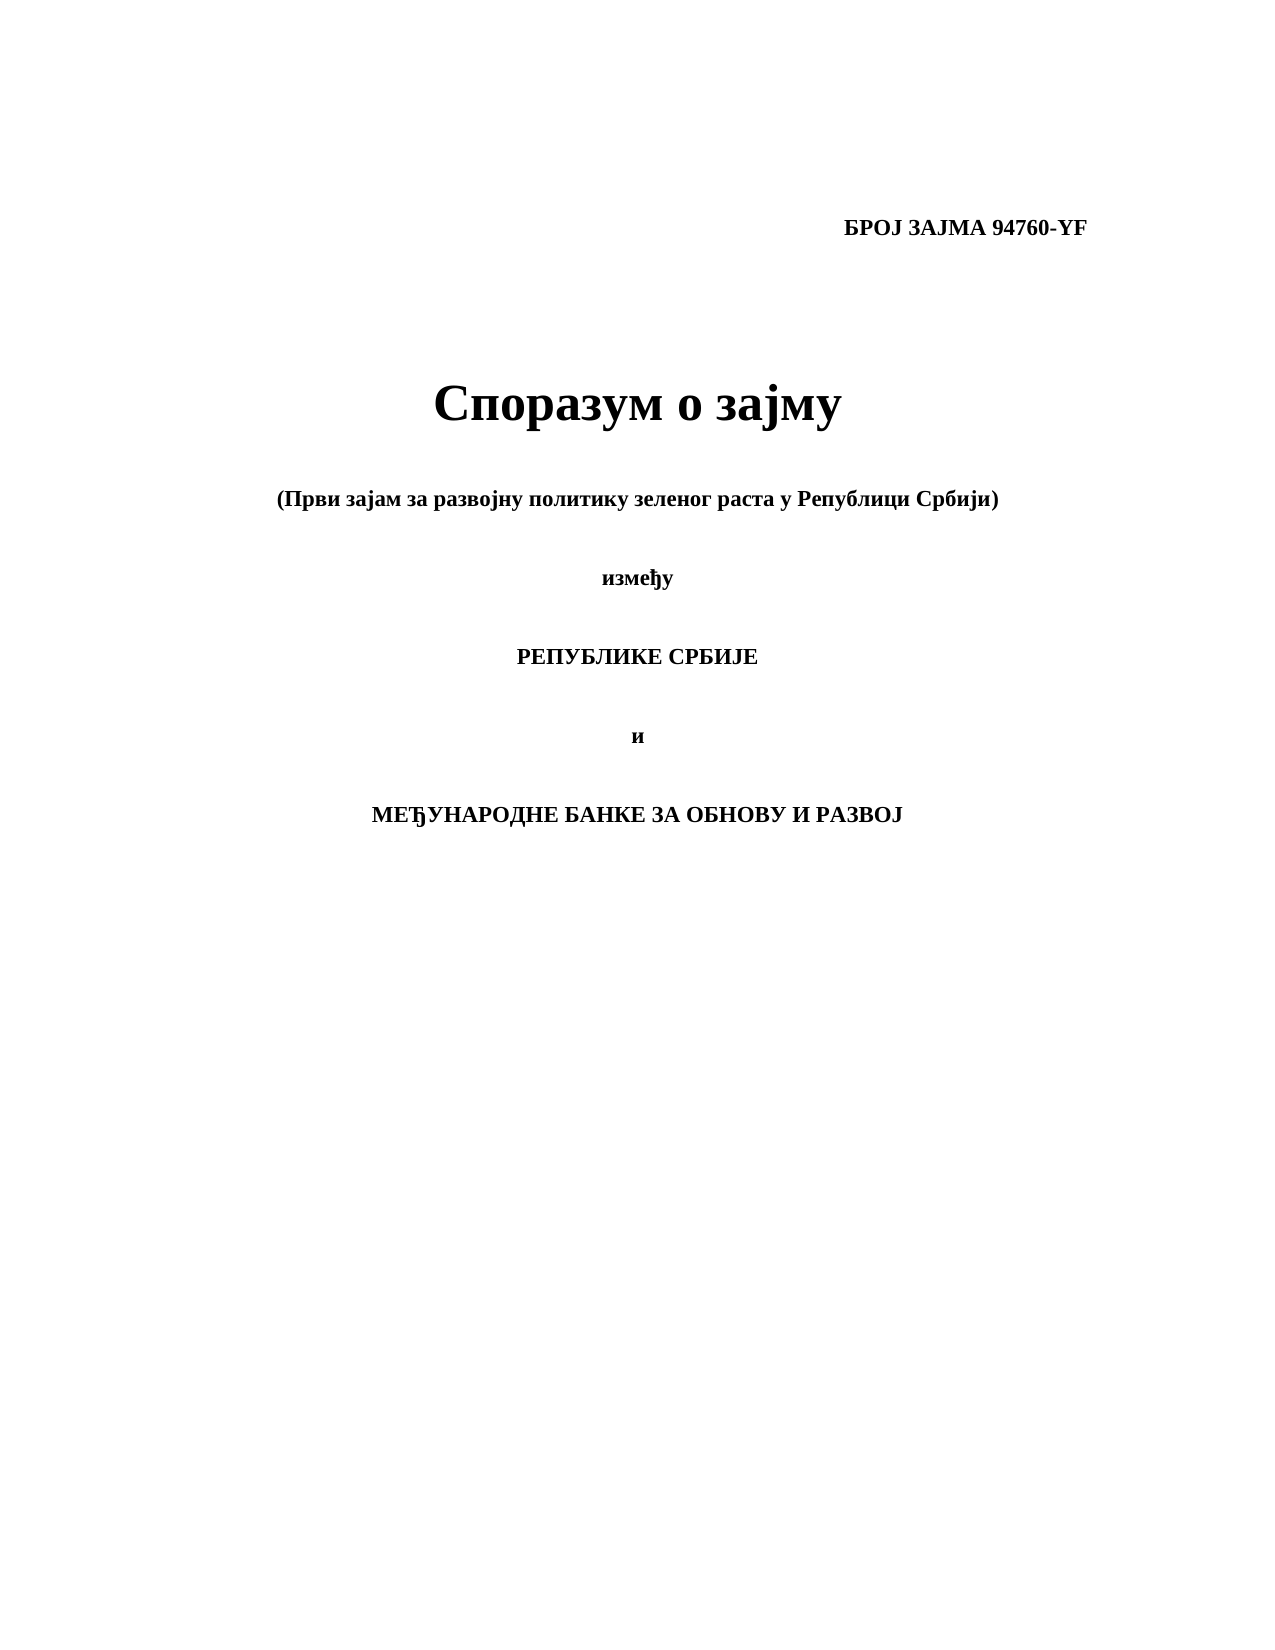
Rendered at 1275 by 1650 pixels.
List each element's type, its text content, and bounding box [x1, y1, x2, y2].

text и [187, 722, 1087, 748]
text МЕЂУНАРОДНЕ БАНКЕ ЗА ОБНОВУ И РАЗВОЈ [187, 801, 1087, 827]
text БРОЈ ЗАЈМА 94760-YF [187, 214, 1087, 240]
text Споразум о зајму [187, 372, 1087, 432]
text (Први зајам за развојну политику зеленог раста у Републици Србији) [187, 484, 1087, 511]
text РЕПУБЛИКЕ СРБИЈЕ [187, 643, 1087, 669]
text између [187, 564, 1087, 590]
